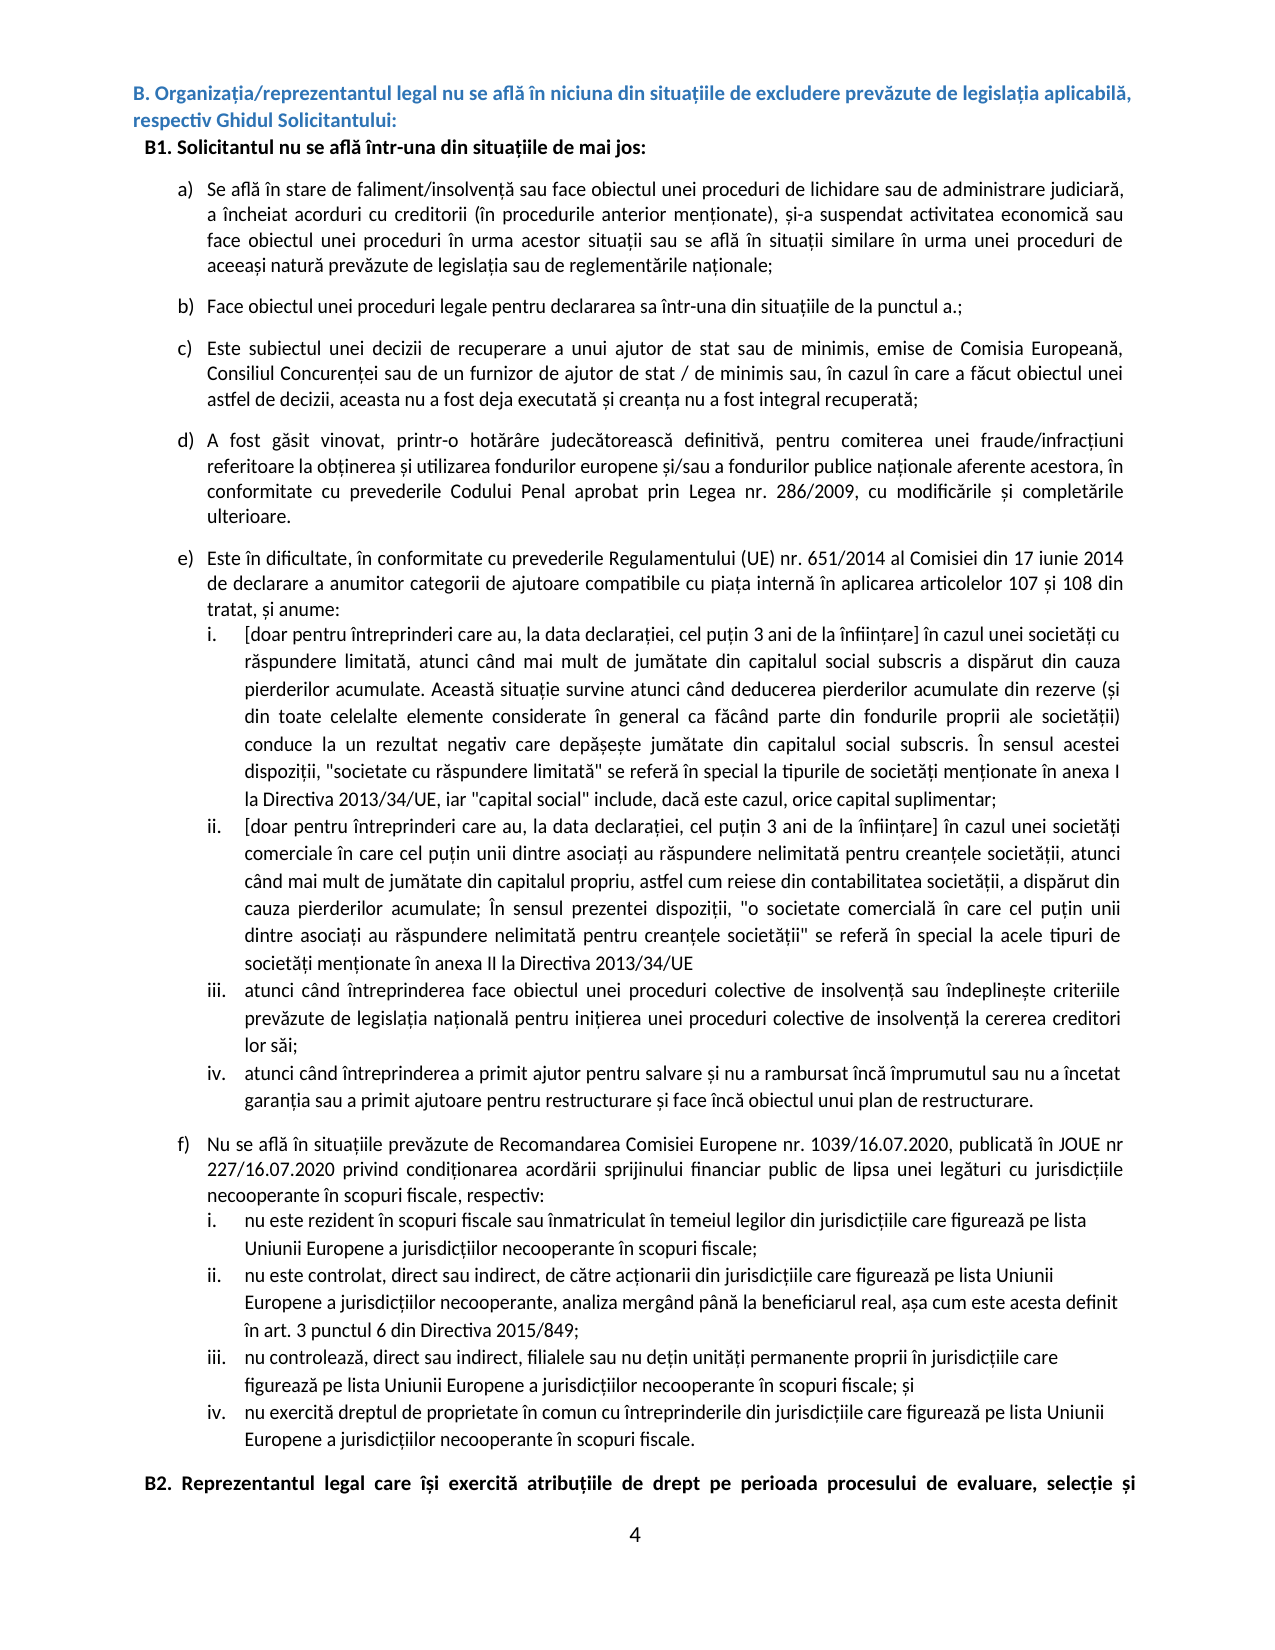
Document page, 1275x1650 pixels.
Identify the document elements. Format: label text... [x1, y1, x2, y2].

list [doar pentru întreprinderi care au, la data declarației, cel puțin 3 ani de la înființare] în cazul unei societăți comerciale în care cel puțin unii dintre asociați au răspundere nelimitată pentru creanțele societății, atunci când mai mult de jumătate din capitalul propriu, astfel cum reiese din contabilitatea societății, a dispărut din cauza pierderilor acumulate; În sensul prezentei dispoziții, "o societate comercială în care cel puțin unii dintre asociați au răspundere nelimitată pentru creanțele societății" se referă în special la acele tipuri de societăți menționate în anexa II la Directiva 2013/34/UE [207, 813, 1122, 976]
list atunci când întreprinderea face obiectul unei proceduri colective de insolvență sau îndeplinește criteriile prevăzute de legislația națională pentru inițierea unei proceduri colective de insolvență la cererea creditori lor săi; [207, 977, 1122, 1058]
list [doar pentru întreprinderi care au, la data declarației, cel puțin 3 ani de la înființare] în cazul unei societăți cu răspundere limitată, atunci când mai mult de jumătate din capitalul social subscris a dispărut din cauza pierderilor acumulate. Această situație survine atunci când deducerea pierderilor acumulate din rezerve (și din toate celelalte elemente considerate în general ca făcând parte din fondurile proprii ale societății) conduce la un rezultat negativ care depășește jumătate din capitalul social subscris. În sensul acestei dispoziții, "societate cu răspundere limitată" se referă în special la tipurile de societăți menționate în anexa I la Directiva 2013/34/UE, iar "capital social" include, dacă este cazul, orice capital suplimentar; [207, 621, 1122, 811]
list Se află în stare de faliment/insolvență sau face obiectul unei proceduri de lichidare sau de administrare judiciară, a încheiat acorduri cu creditorii (în procedurile anterior menționate), și-a suspendat activitatea economică sau face obiectul unei proceduri în urma acestor situații sau se află în situații similare în urma unei proceduri de aceeași natură prevăzute de legislația sau de reglementările naționale; [177, 176, 1126, 278]
list A fost găsit vinovat, printr-o hotărâre judecătorească definitivă, pentru comiterea unei fraude/infracțiuni referitoare la obținerea și utilizarea fondurilor europene și/sau a fondurilor publice naționale aferente acestora, în conformitate cu prevederile Codului Penal aprobat prin Legea nr. 286/2009, cu modificările și completările ulterioare. [177, 427, 1126, 529]
list nu exercită dreptul de proprietate în comun cu întreprinderile din jurisdicțiile care figurează pe lista Uniunii Europene a jurisdicțiilor necooperante în scopuri fiscale. [207, 1399, 1137, 1452]
list nu controlează, direct sau indirect, filialele sau nu dețin unități permanente proprii în jurisdicțiile care figurează pe lista Uniunii Europene a jurisdicțiilor necooperante în scopuri fiscale; și [207, 1344, 1137, 1397]
subtitle B. Organizația/reprezentantul legal nu se află în niciuna din situațiile de excludere prevăzute de legislația aplicabilă, respectiv Ghidul Solicitantului: [133, 80, 1137, 132]
list Face obiectul unei proceduri legale pentru declararea sa într-una din situațiile de la punctul a.; [177, 294, 1126, 319]
list nu este controlat, direct sau indirect, de către acționarii din jurisdicțiile care figurează pe lista Uniunii Europene a jurisdicțiilor necooperante, analiza mergând până la beneficiarul real, așa cum este acesta definit în art. 3 punctul 6 din Directiva 2015/849; [207, 1262, 1137, 1342]
list Este subiectul unei decizii de recuperare a unui ajutor de stat sau de minimis, emise de Comisia Europeană, Consiliul Concurenței sau de un furnizor de ajutor de stat / de minimis sau, în cazul în care a făcut obiectul unei astfel de decizii, aceasta nu a fost deja executată şi creanţa nu a fost integral recuperată; [177, 335, 1126, 411]
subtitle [144, 1471, 1137, 1496]
list Este în dificultate, în conformitate cu prevederile Regulamentului (UE) nr. 651/2014 al Comisiei din 17 iunie 2014 de declarare a anumitor categorii de ajutoare compatibile cu piața internă în aplicarea articolelor 107 și 108 din tratat, și anume: [177, 545, 1126, 621]
list Nu se află în situațiile prevăzute de Recomandarea Comisiei Europene nr. 1039/16.07.2020, publicată în JOUE nr 227/16.07.2020 privind condiționarea acordării sprijinului financiar public de lipsa unei legături cu jurisdicțiile necooperante în scopuri fiscale, respectiv: [177, 1131, 1126, 1207]
list nu este rezident în scopuri fiscale sau înmatriculat în temeiul legilor din jurisdicțiile care figurează pe lista Uniunii Europene a jurisdicțiilor necooperante în scopuri fiscale; [207, 1207, 1137, 1260]
list atunci când întreprinderea a primit ajutor pentru salvare și nu a rambursat încă împrumutul sau nu a încetat garanția sau a primit ajutoare pentru restructurare și face încă obiectul unui plan de restructurare. [207, 1060, 1122, 1112]
subtitle B1. Solicitantul nu se află într-una din situațiile de mai jos: [144, 134, 1137, 160]
